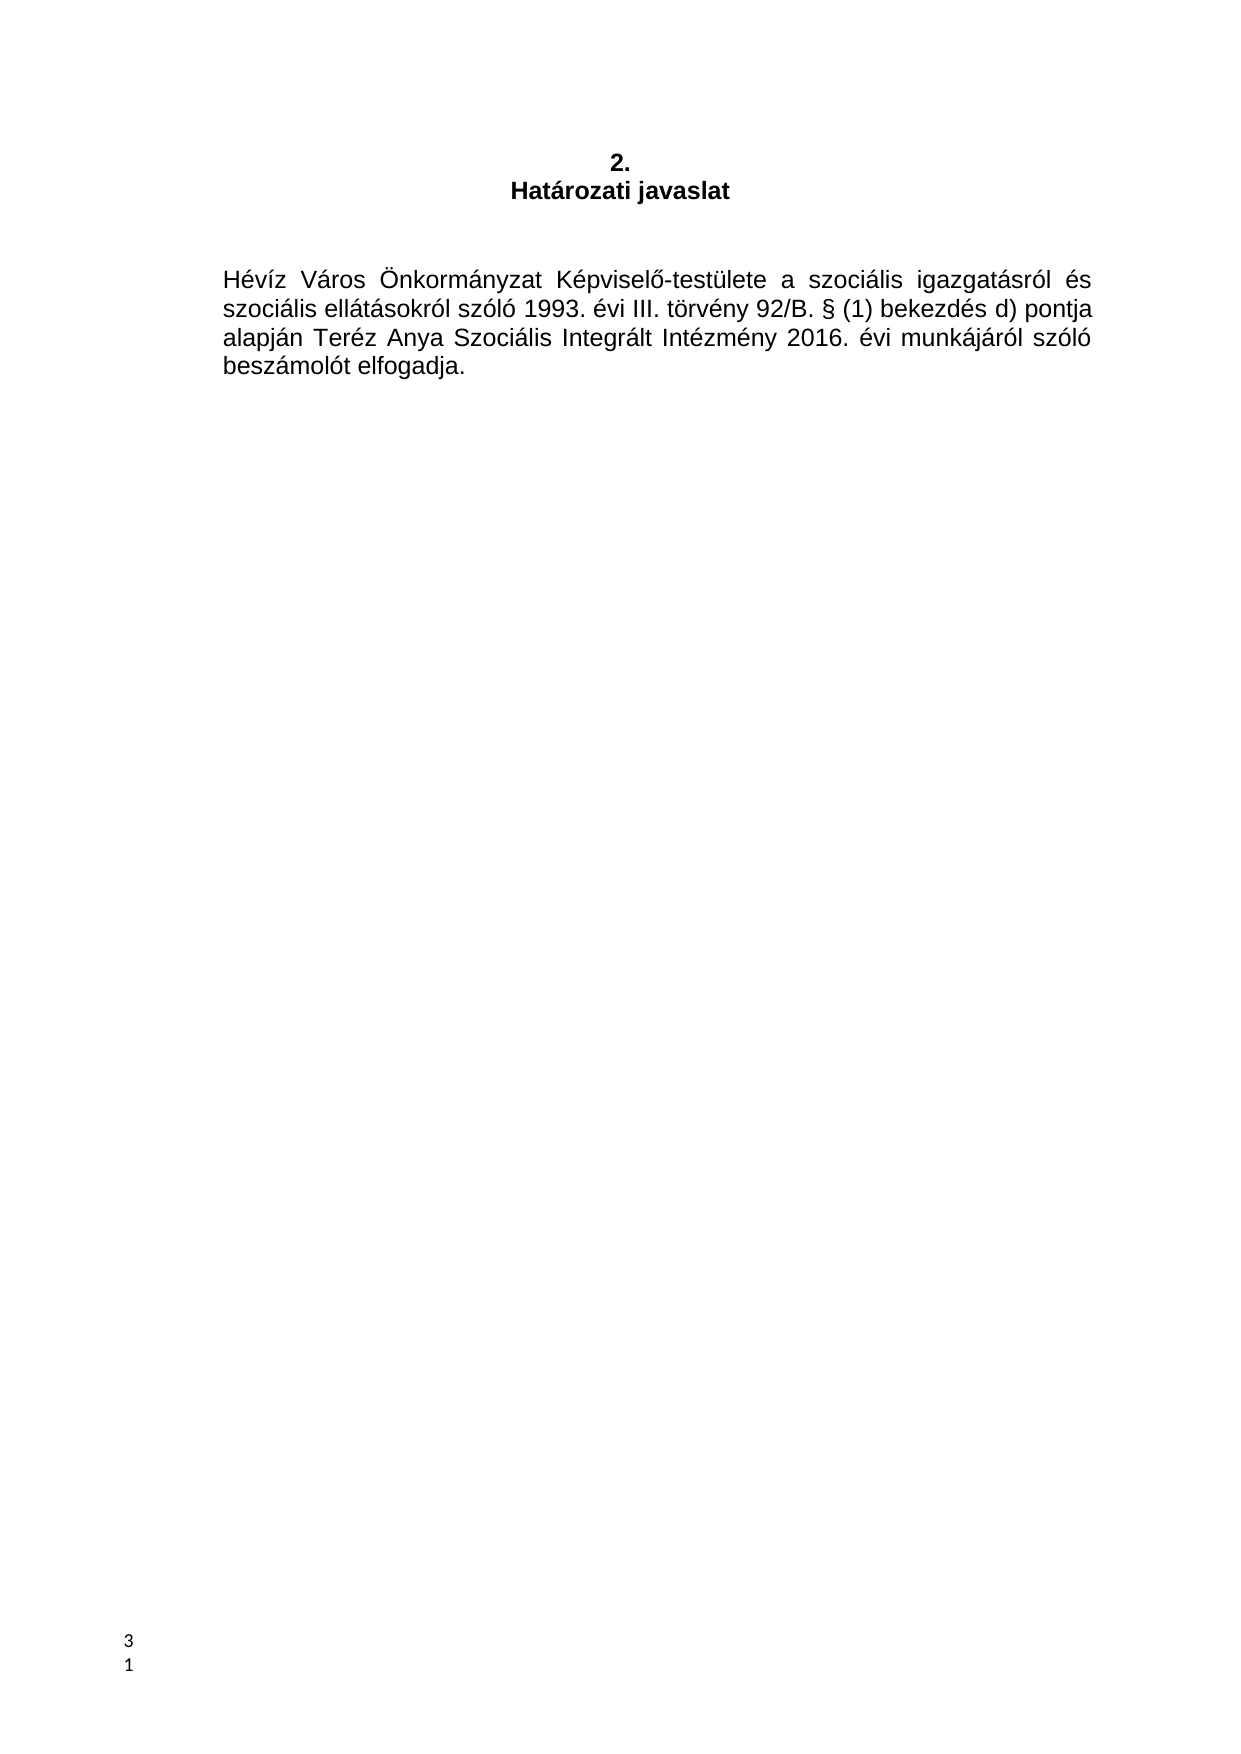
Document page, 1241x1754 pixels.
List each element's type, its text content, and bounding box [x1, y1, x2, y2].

text 2. [148, 148, 1093, 176]
text Határozati javaslat [148, 176, 1093, 205]
list Hévíz Város Önkormányzat Képviselő-testülete a szociális igazgatásról és szociális ellátásokról szóló 1993. évi III. törvény 92/B. § (1) bekezdés d) pontja alapján Teréz Anya Szociális Integrált Intézmény 2016. évi munkájáról szóló beszámolót elfogadja. [223, 265, 1093, 380]
